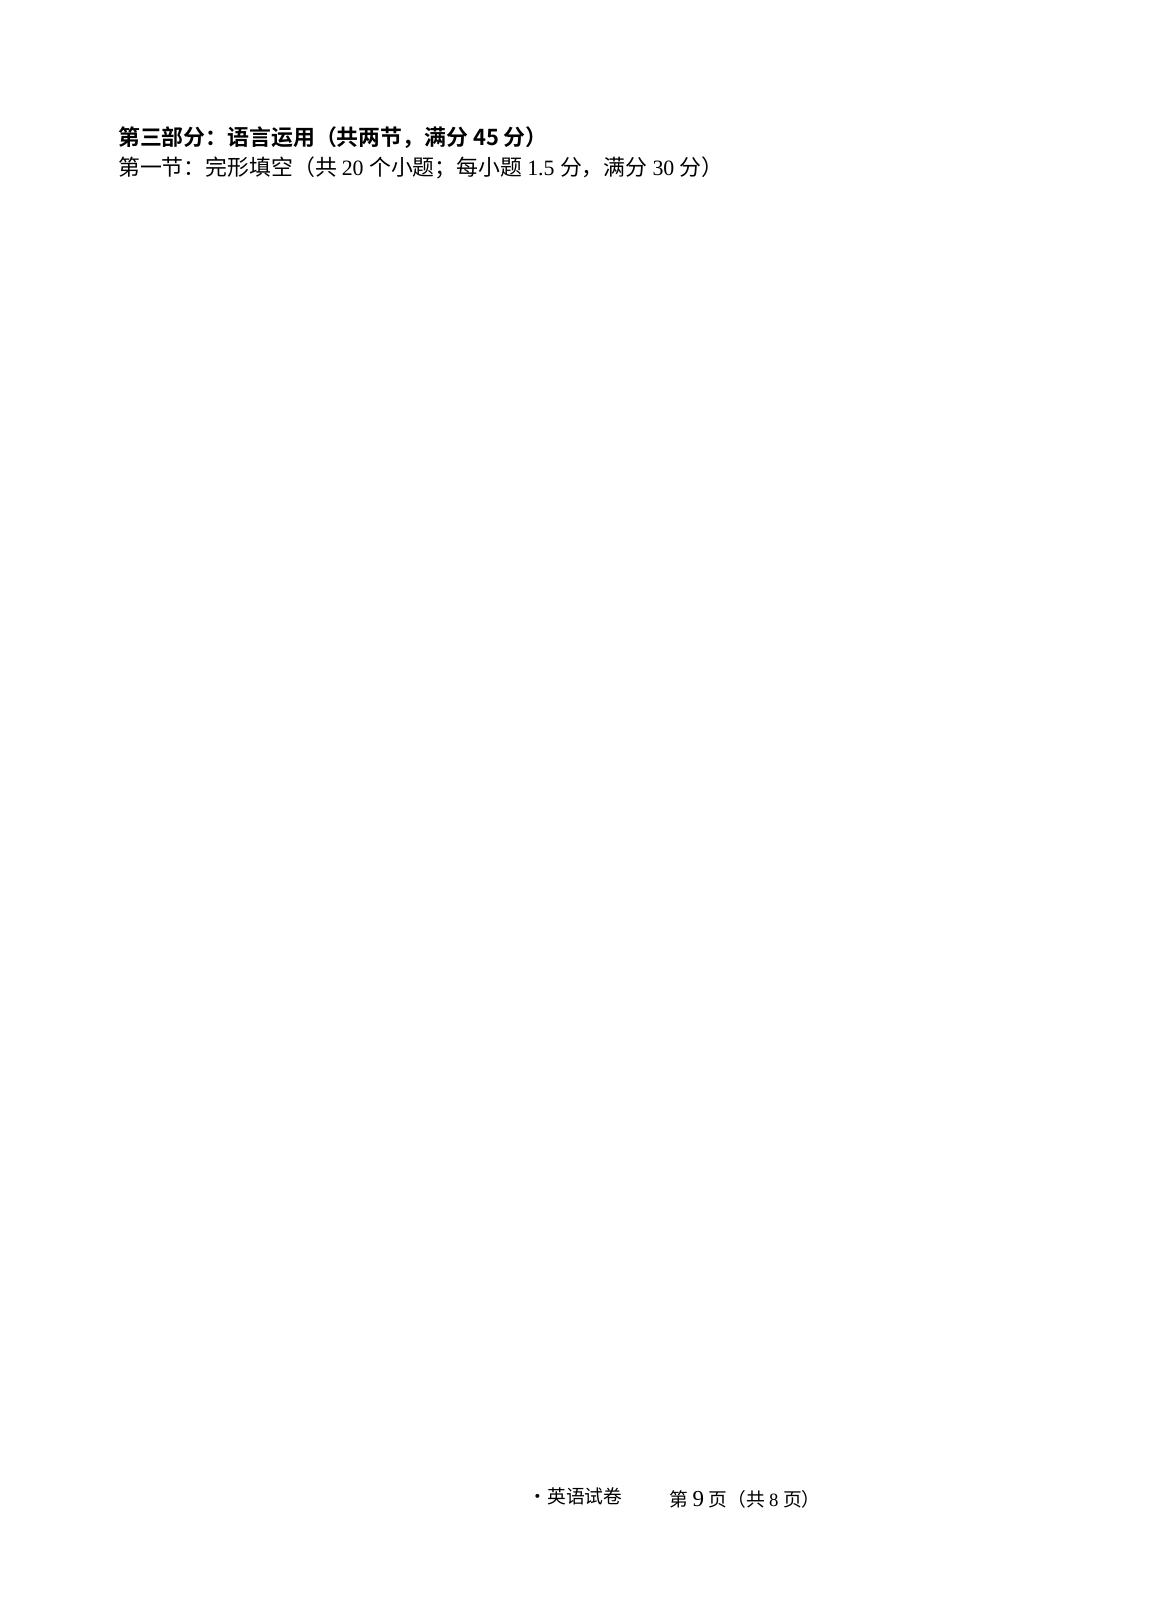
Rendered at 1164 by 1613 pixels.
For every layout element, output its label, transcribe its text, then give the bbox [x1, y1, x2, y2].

subtitle 第三部分：语言运用（共两节，满分 45 分） [118, 114, 1068, 153]
text 第一节：完形填空（共 20 个小题；每小题 1.5 分，满分 30 分） [118, 153, 1068, 181]
